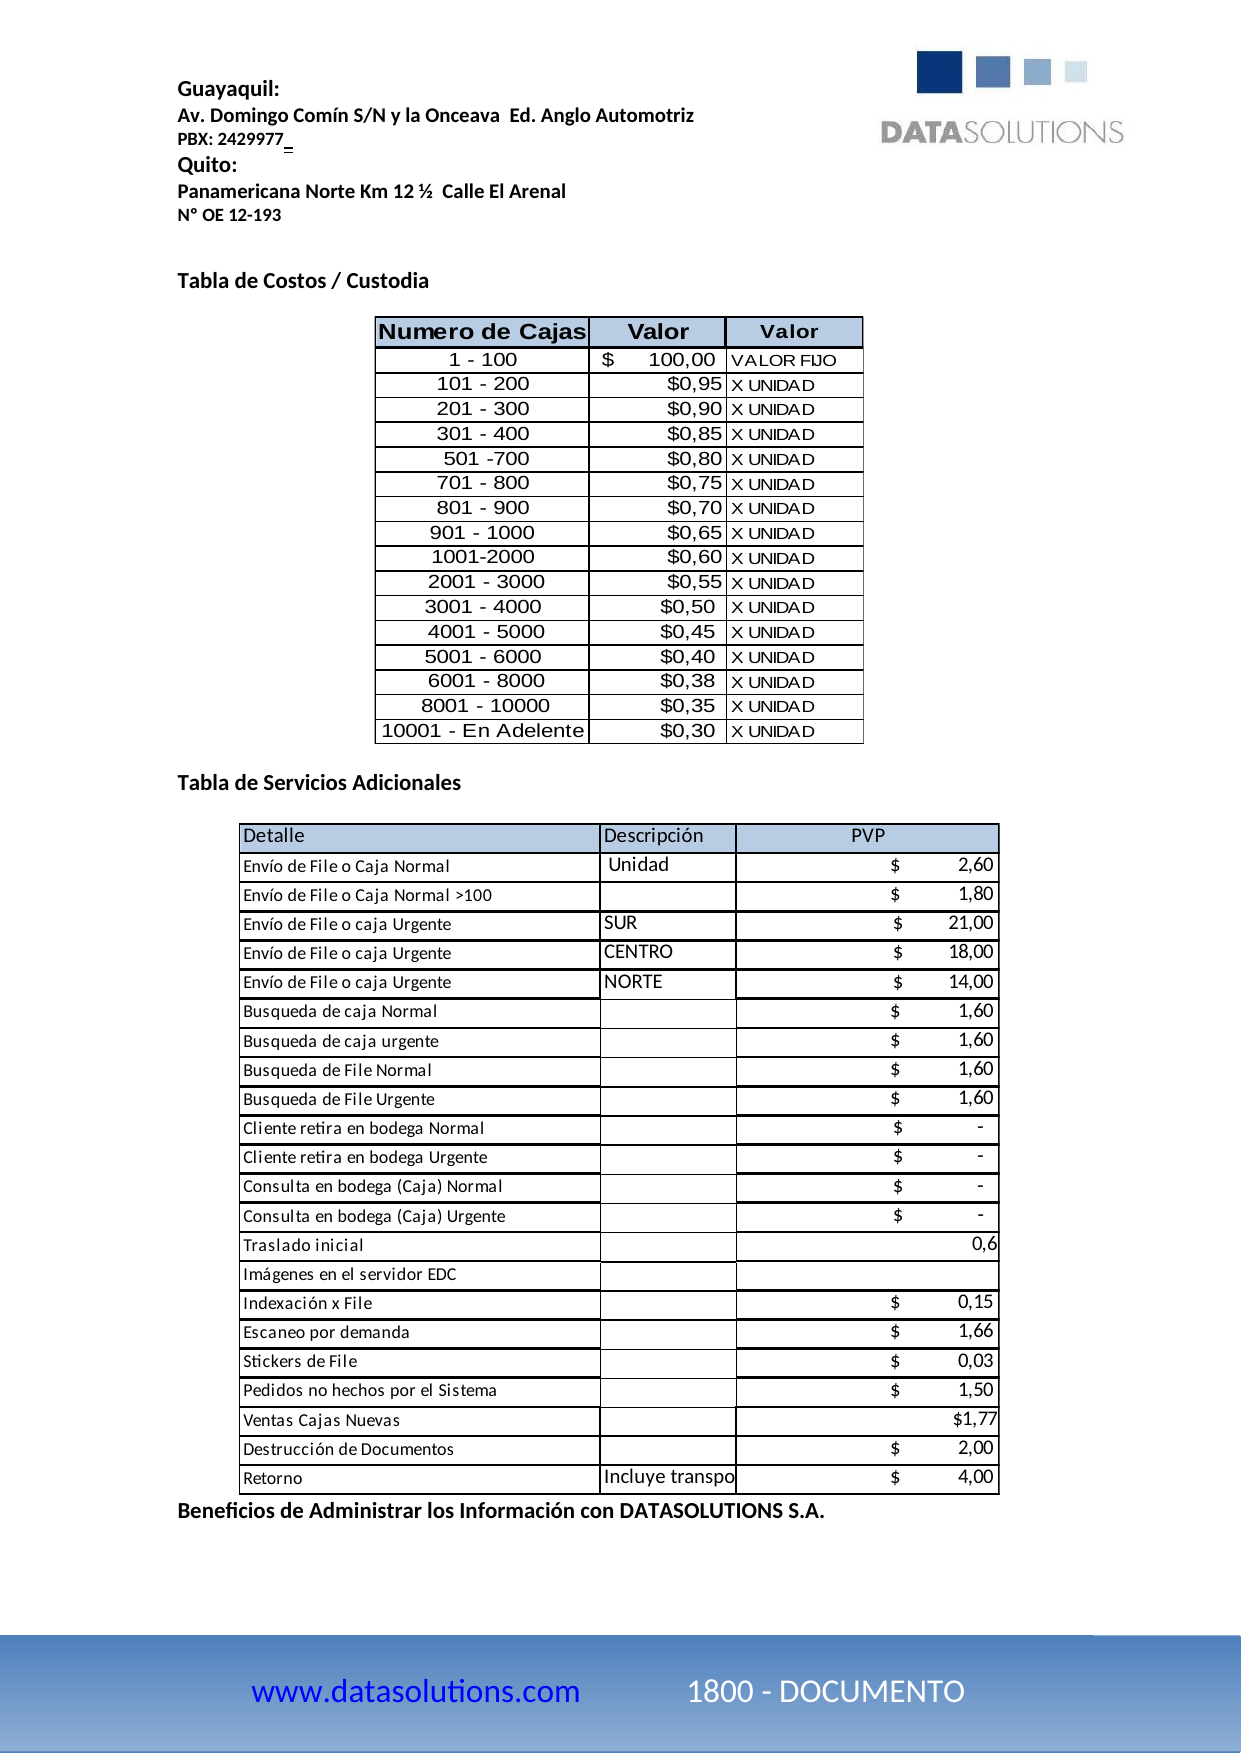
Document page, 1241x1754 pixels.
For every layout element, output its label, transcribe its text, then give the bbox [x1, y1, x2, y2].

text Beneficios de Administrar los Información con DATASOLUTIONS S.A. [177, 1496, 1063, 1524]
text Tabla de Servicios Adicionales [177, 768, 1063, 796]
text Tabla de Costos / Custodia [177, 266, 1063, 294]
picture [846, 31, 1166, 163]
